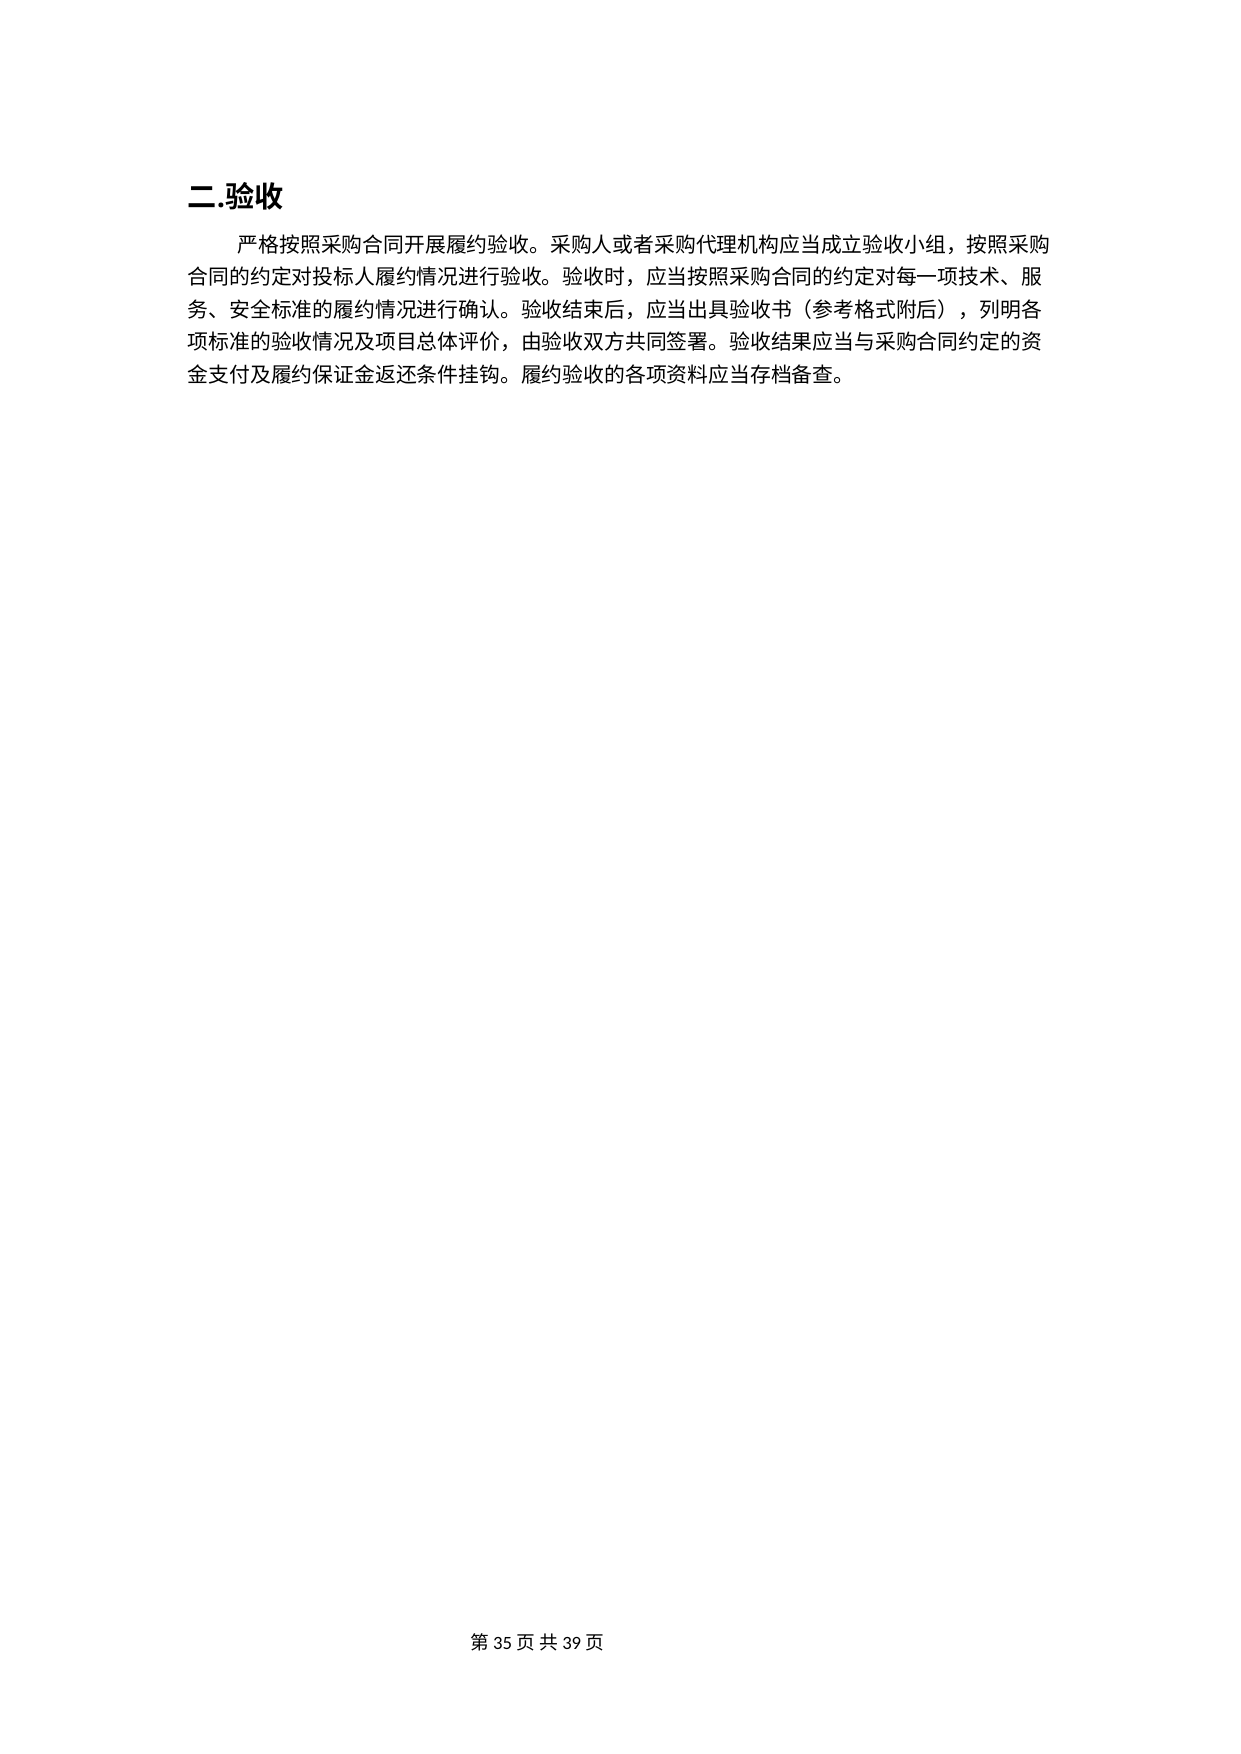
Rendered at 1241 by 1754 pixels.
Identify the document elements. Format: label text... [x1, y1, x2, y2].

text 二.验收 [187, 162, 1053, 227]
text 严格按照采购合同开展履约验收。采购人或者采购代理机构应当成立验收小组，按照采购合同的约定对投标人履约情况进行验收。验收时，应当按照采购合同的约定对每一项技术、服务、安全标准的履约情况进行确认。验收结束后，应当出具验收书（参考格式附后），列明各项标准的验收情况及项目总体评价，由验收双方共同签署。验收结果应当与采购合同约定的资金支付及履约保证金返还条件挂钩。履约验收的各项资料应当存档备查。 [187, 227, 1053, 389]
